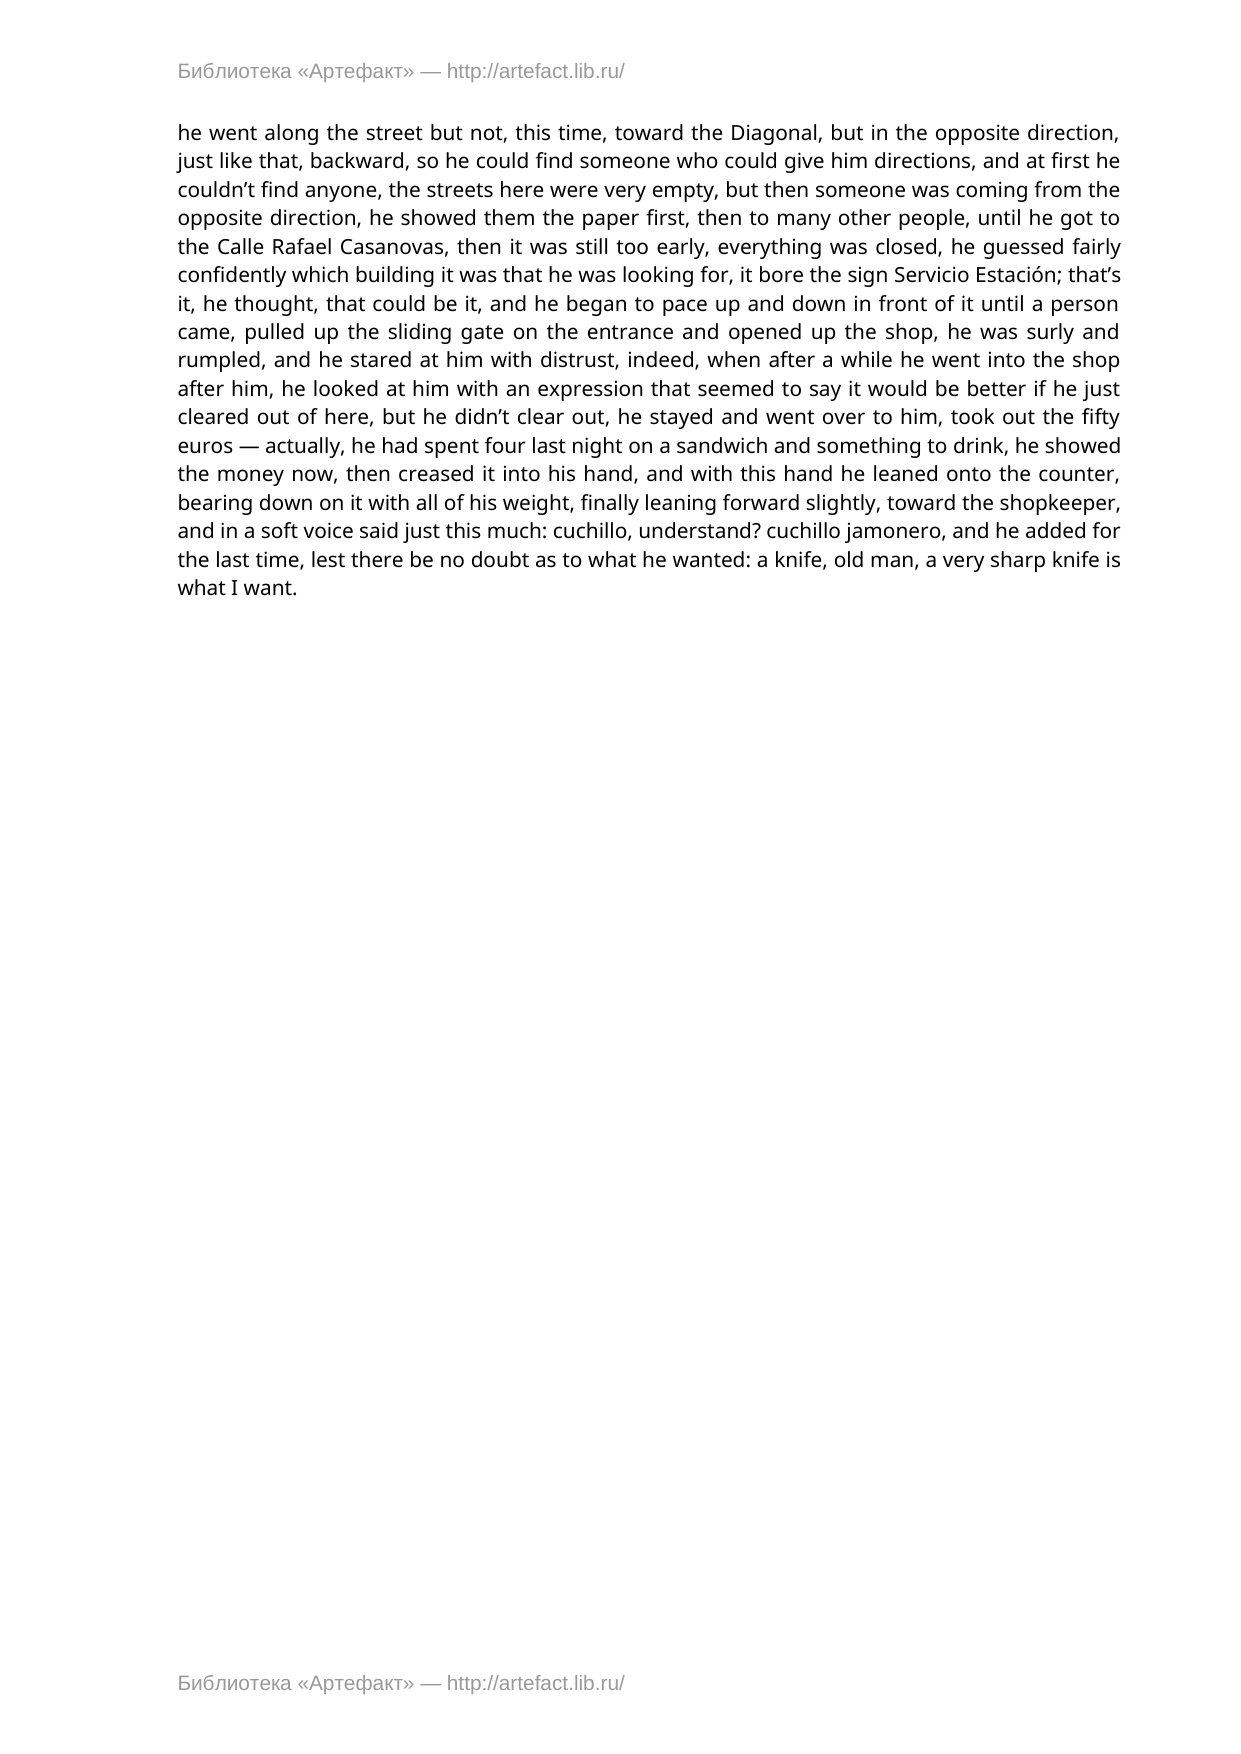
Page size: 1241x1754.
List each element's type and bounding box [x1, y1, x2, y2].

text [177, 118, 1122, 602]
